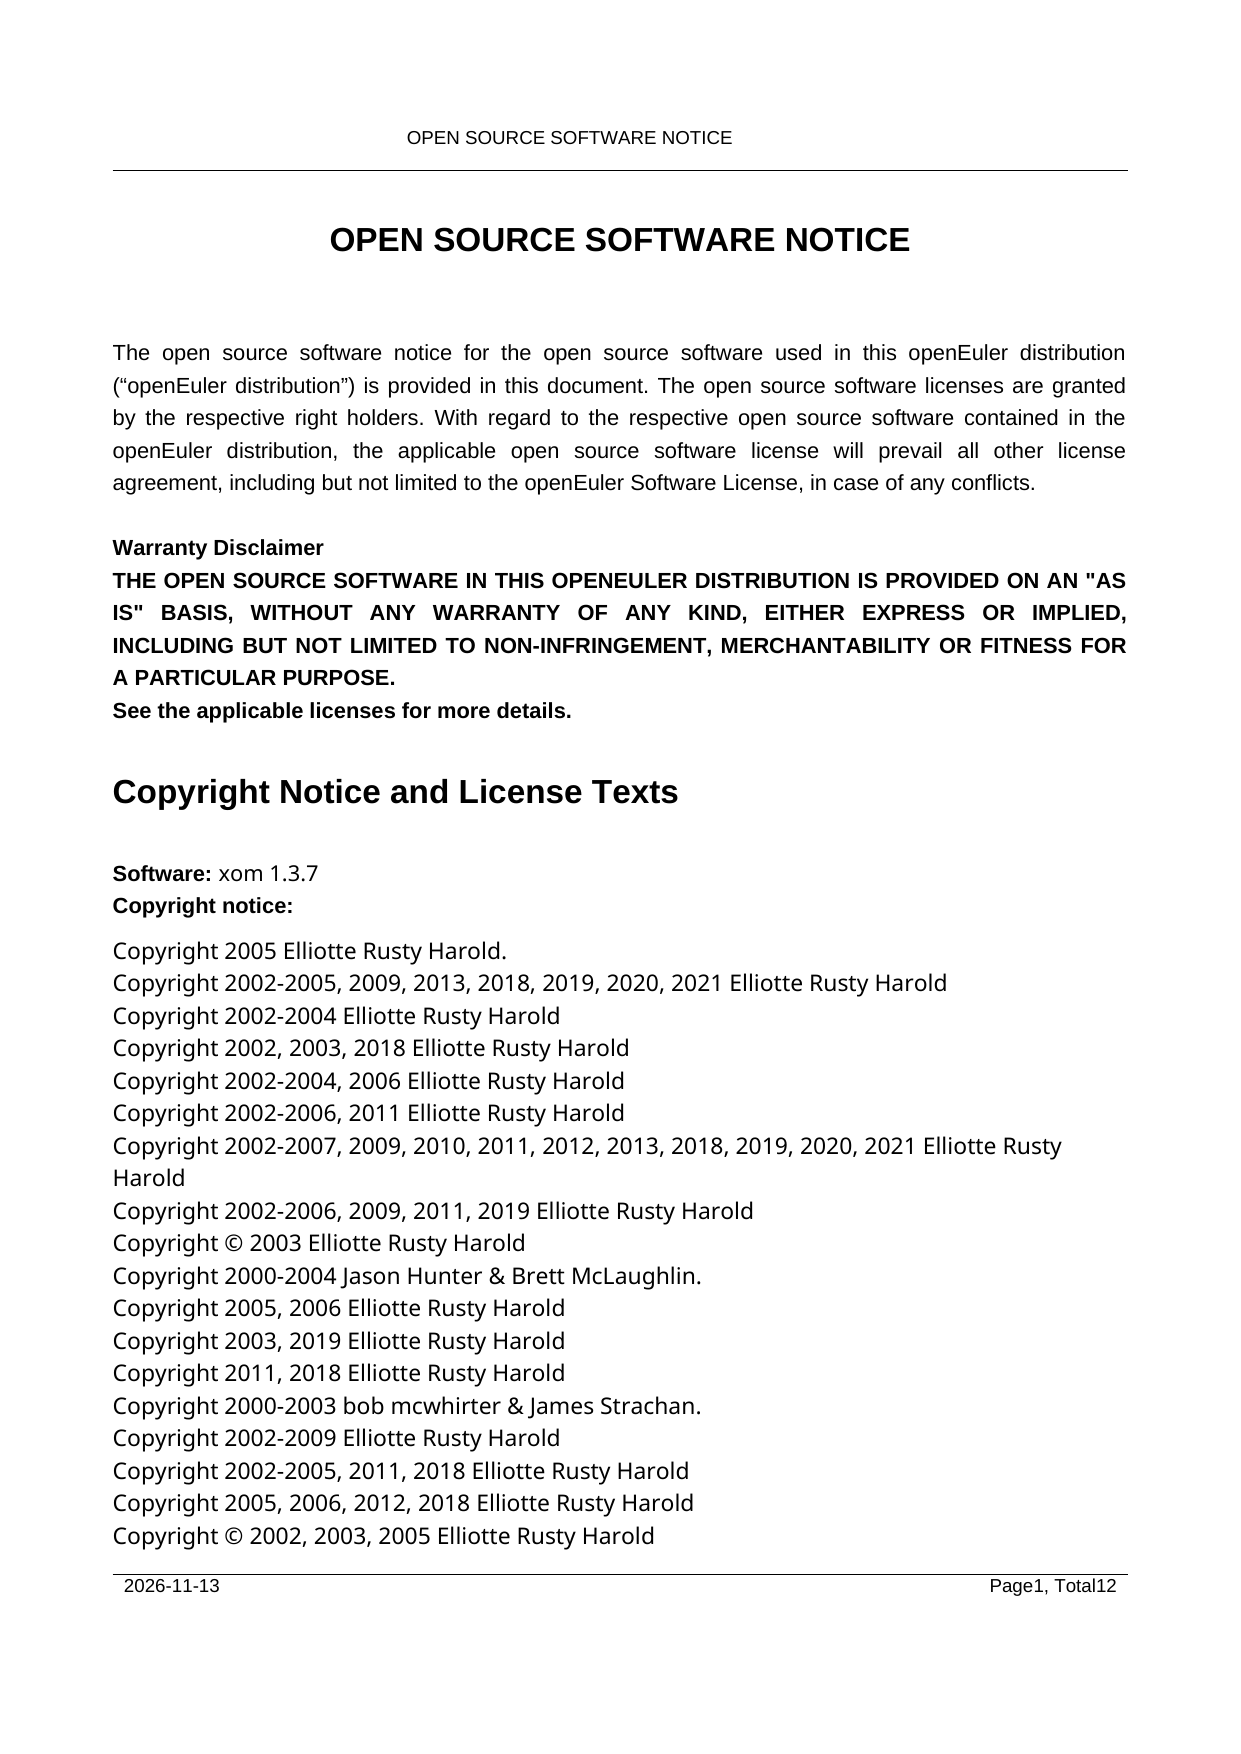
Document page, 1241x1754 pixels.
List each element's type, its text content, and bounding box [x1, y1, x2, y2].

text Copyright Notice and License Texts [112, 759, 1128, 824]
text The open source software notice for the open source software used in this openEuler distribution (“openEuler distribution”) is provided in this document. The open source software licenses are granted by the respective right holders. With regard to the respective open source software contained in the openEuler distribution, the applicable open source software license will prevail all other license agreement, including but not limited to the openEuler Software License, in case of any conflicts. [112, 336, 1128, 499]
title Software: xom 1.3.7 [112, 856, 1128, 889]
text Copyright notice: [112, 889, 1128, 921]
text Warranty Disclaimer [112, 531, 1128, 564]
text OPEN SOURCE SOFTWARE NOTICE [112, 206, 1128, 271]
text THE OPEN SOURCE SOFTWARE IN THIS OPENEULER DISTRIBUTION IS PROVIDED ON AN "AS IS" BASIS, WITHOUT ANY WARRANTY OF ANY KIND, EITHER EXPRESS OR IMPLIED, INCLUDING BUT NOT LIMITED TO NON-INFRINGEMENT, MERCHANTABILITY OR FITNESS FOR A PARTICULAR PURPOSE. See the applicable licenses for more details. [112, 564, 1128, 726]
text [112, 934, 1128, 1551]
